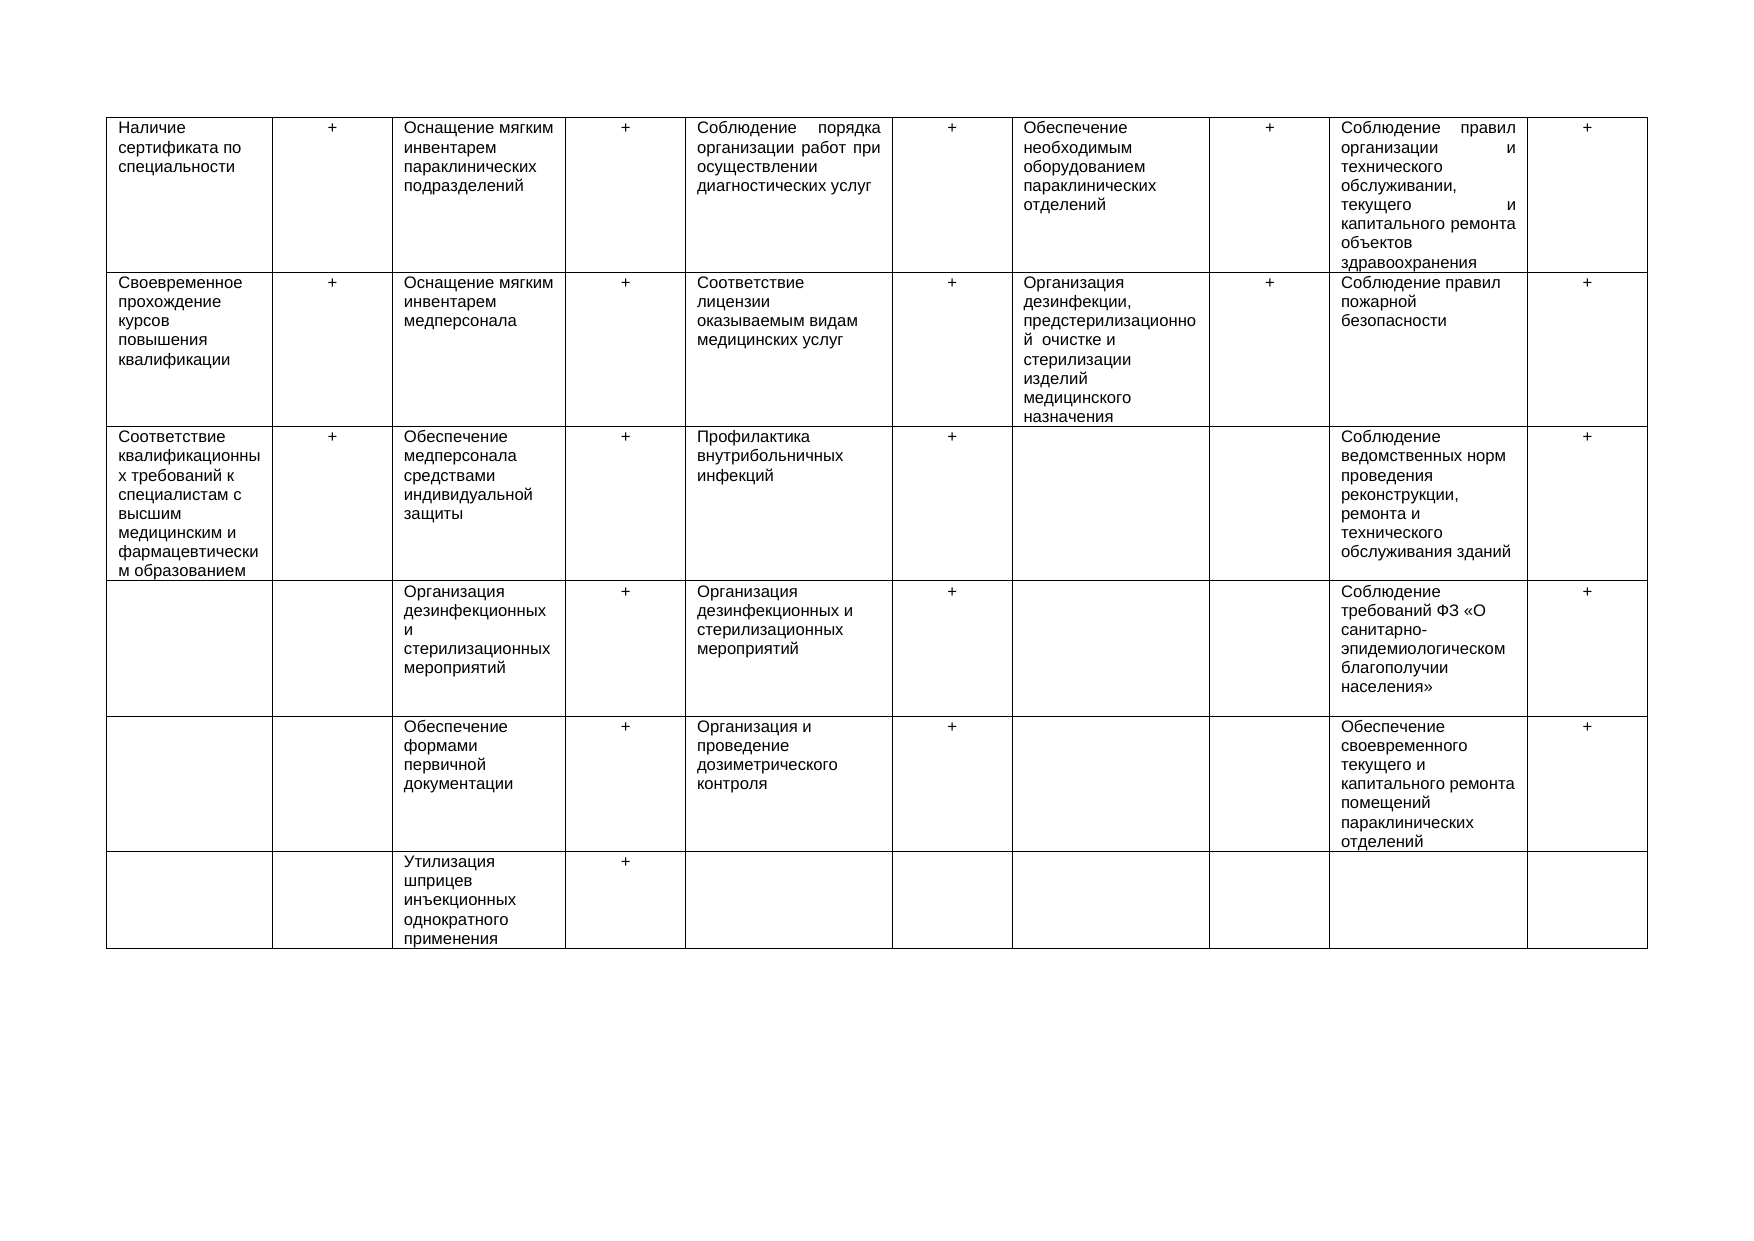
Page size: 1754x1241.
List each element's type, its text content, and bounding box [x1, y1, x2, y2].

table_cell [107, 717, 272, 851]
table_cell + [273, 427, 392, 580]
table_cell Утилизация шприцев инъекционных однократного применения [393, 852, 565, 948]
table_cell [1210, 581, 1329, 716]
table_cell [273, 852, 392, 948]
table_cell + [1528, 581, 1647, 716]
table_cell Соблюдение требований ФЗ «О санитарно-эпидемиологическом благополучии населения» [1330, 581, 1527, 716]
table_cell [1210, 717, 1329, 851]
table_cell Оснащение мягким инвентарем медперсонала [393, 273, 565, 426]
table_cell Соблюдение порядка организации работ при осуществлении диагностических услуг [686, 118, 892, 272]
table_cell Обеспечение своевременного текущего и капитального ремонта помещений параклинических отделений [1330, 717, 1527, 851]
table_cell [1013, 717, 1209, 851]
table_cell Организация дезинфекции, предстерилизационной очистке и стерилизации изделий медицинского назначения [1013, 273, 1209, 426]
table_cell Соответствие квалификационных требований к специалистам с высшим медицинским и фармацевтическим образованием [107, 427, 272, 580]
table_cell [686, 852, 892, 948]
table_cell + [273, 273, 392, 426]
table_cell + [1528, 118, 1647, 272]
table_cell + [566, 273, 685, 426]
table_cell Соблюдение ведомственных норм проведения реконструкции, ремонта и технического обслуживания зданий [1330, 427, 1527, 580]
table_cell + [566, 852, 685, 948]
table_cell + [893, 273, 1012, 426]
table_cell [273, 717, 392, 851]
table_cell Обеспечение необходимым оборудованием параклинических отделений [1013, 118, 1209, 272]
table_cell [1210, 427, 1329, 580]
table_cell + [1528, 427, 1647, 580]
table_cell Профилактика внутрибольничных инфекций [686, 427, 892, 580]
table_cell [893, 852, 1012, 948]
table_cell [1528, 852, 1647, 948]
table_cell + [566, 717, 685, 851]
table_cell + [893, 581, 1012, 716]
table_cell + [1528, 717, 1647, 851]
table_cell [1210, 852, 1329, 948]
table_cell + [893, 427, 1012, 580]
table_cell Наличие сертификата по специальности [107, 118, 272, 272]
table_cell + [273, 118, 392, 272]
table_cell [1013, 852, 1209, 948]
table_cell + [566, 427, 685, 580]
table_cell + [1210, 118, 1329, 272]
table_cell + [1528, 273, 1647, 426]
table_cell Организация дезинфекционных и стерилизационных мероприятий [393, 581, 565, 716]
table_cell Организация и проведение дозиметрического контроля [686, 717, 892, 851]
table_cell + [1210, 273, 1329, 426]
table_cell Организация дезинфекционных и стерилизационных мероприятий [686, 581, 892, 716]
table_cell [1013, 427, 1209, 580]
table_cell + [893, 118, 1012, 272]
table_cell [107, 852, 272, 948]
table_cell + [566, 118, 685, 272]
table_cell Обеспечение формами первичной документации [393, 717, 565, 851]
table_cell + [566, 581, 685, 716]
table_cell Обеспечение медперсонала средствами индивидуальной защиты [393, 427, 565, 580]
table_cell [107, 581, 272, 716]
table_cell Оснащение мягким инвентарем параклинических подразделений [393, 118, 565, 272]
table_cell + [893, 717, 1012, 851]
table_cell [273, 581, 392, 716]
table_cell [1013, 581, 1209, 716]
table_cell [1330, 852, 1527, 948]
table_cell Своевременное прохождение курсов повышения квалификации [107, 273, 272, 426]
table_cell Соответствие лицензии оказываемым видам медицинских услуг [686, 273, 892, 426]
table_cell Соблюдение правил организации и технического обслуживании, текущего и капитального ремонта объектов здравоохранения [1330, 118, 1527, 272]
table_cell Соблюдение правил пожарной безопасности [1330, 273, 1527, 426]
